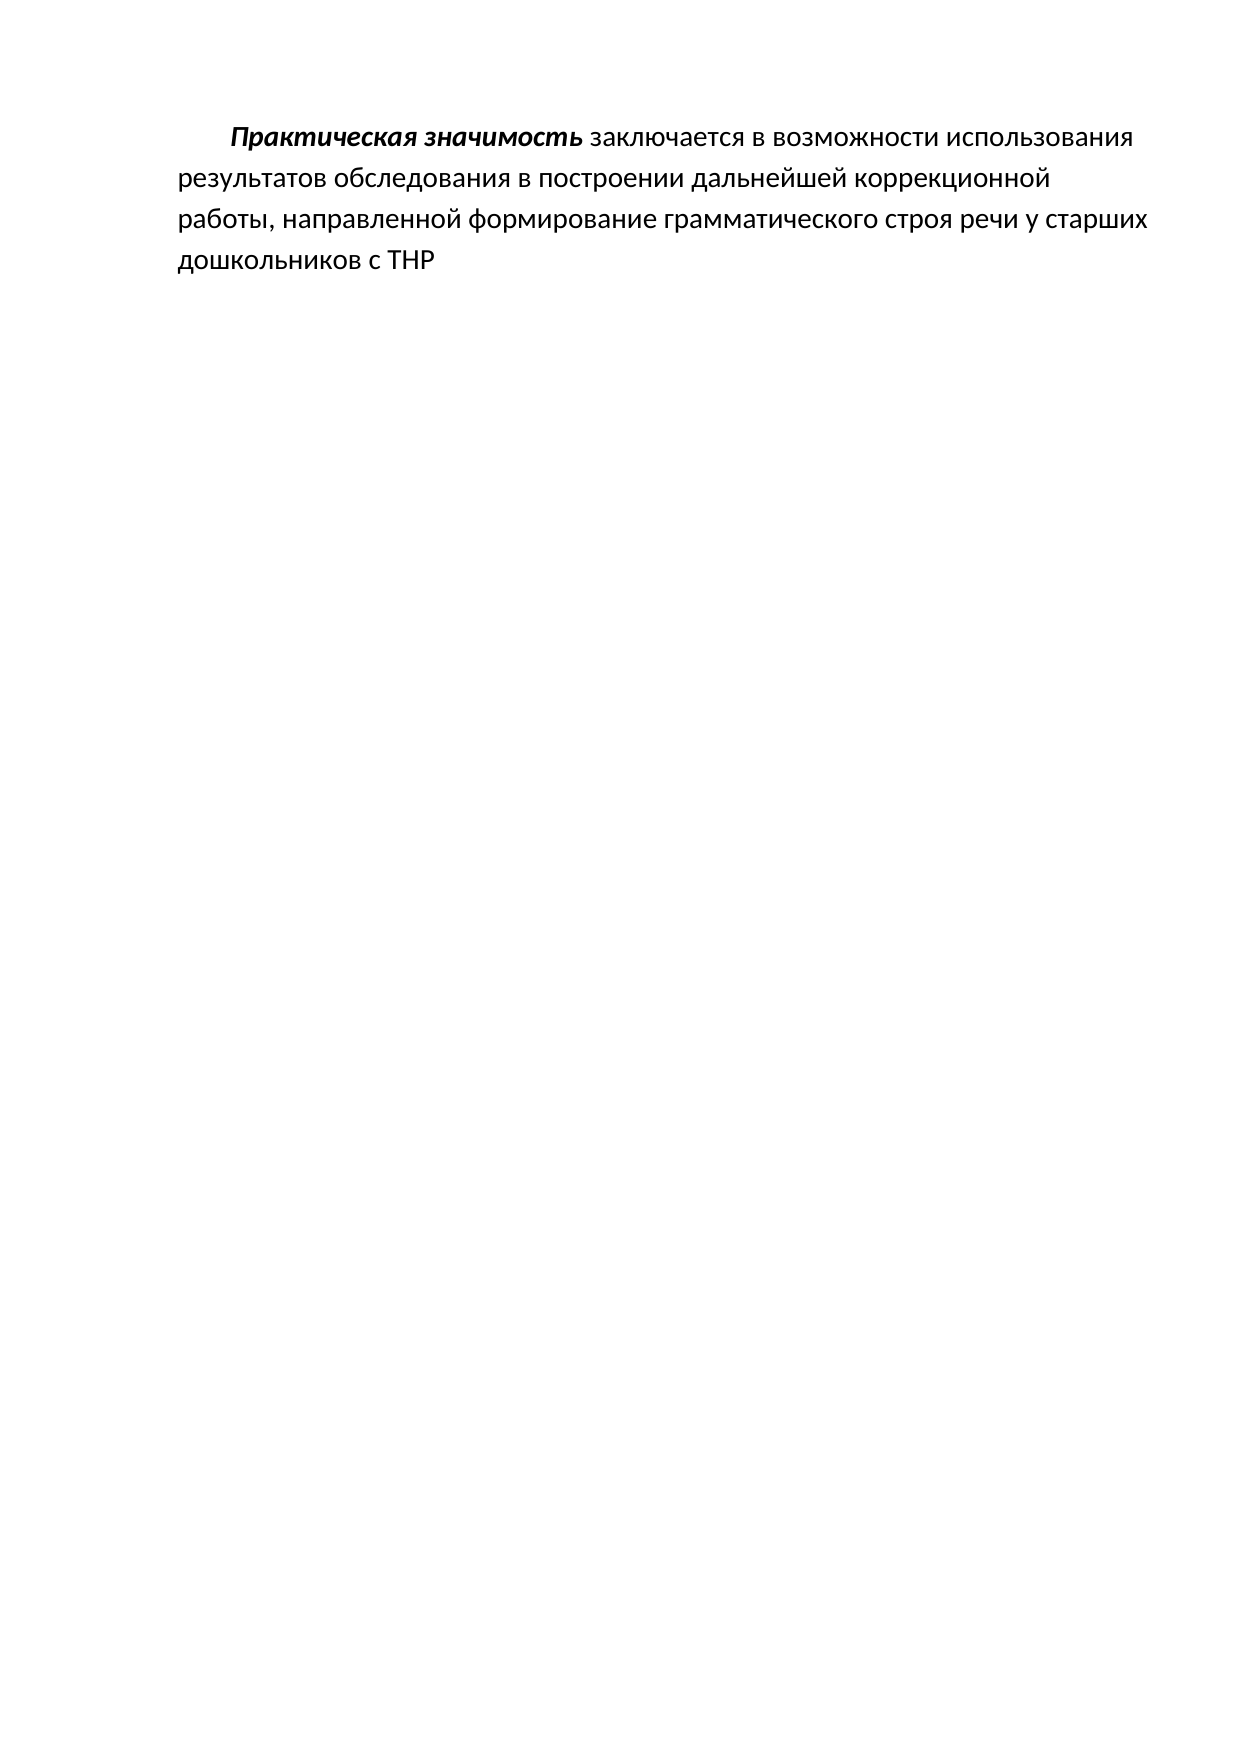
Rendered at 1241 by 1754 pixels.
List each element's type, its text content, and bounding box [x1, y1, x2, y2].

text Практическая значимость заключается в возможности использования результатов обследования в построении дальнейшей коррекционной работы, направленной формирование грамматического строя речи у старших дошкольников с ТНР [177, 118, 1152, 277]
